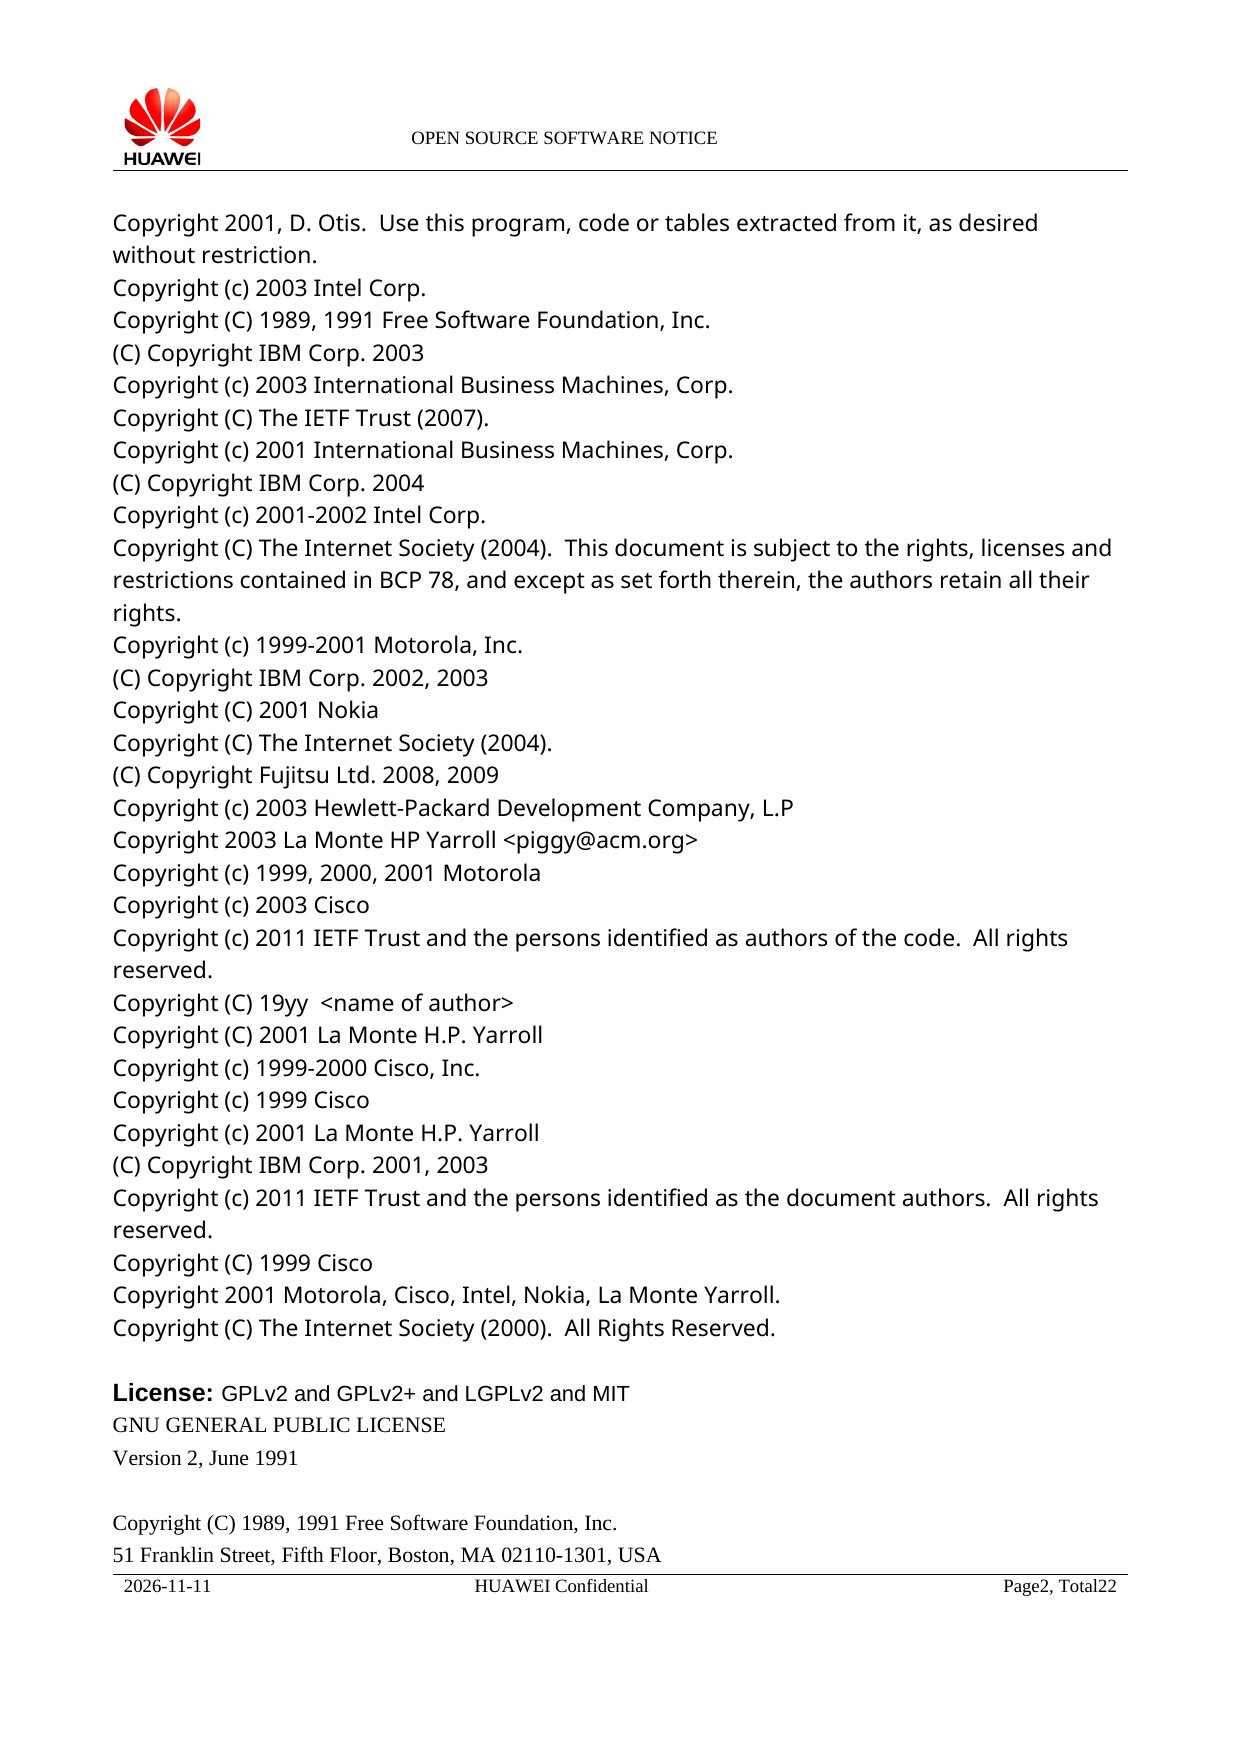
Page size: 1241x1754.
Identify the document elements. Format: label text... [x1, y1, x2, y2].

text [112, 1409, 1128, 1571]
picture [124, 88, 201, 165]
text License: GPLv2 and GPLv2+ and LGPLv2 and MIT [112, 1376, 1128, 1409]
